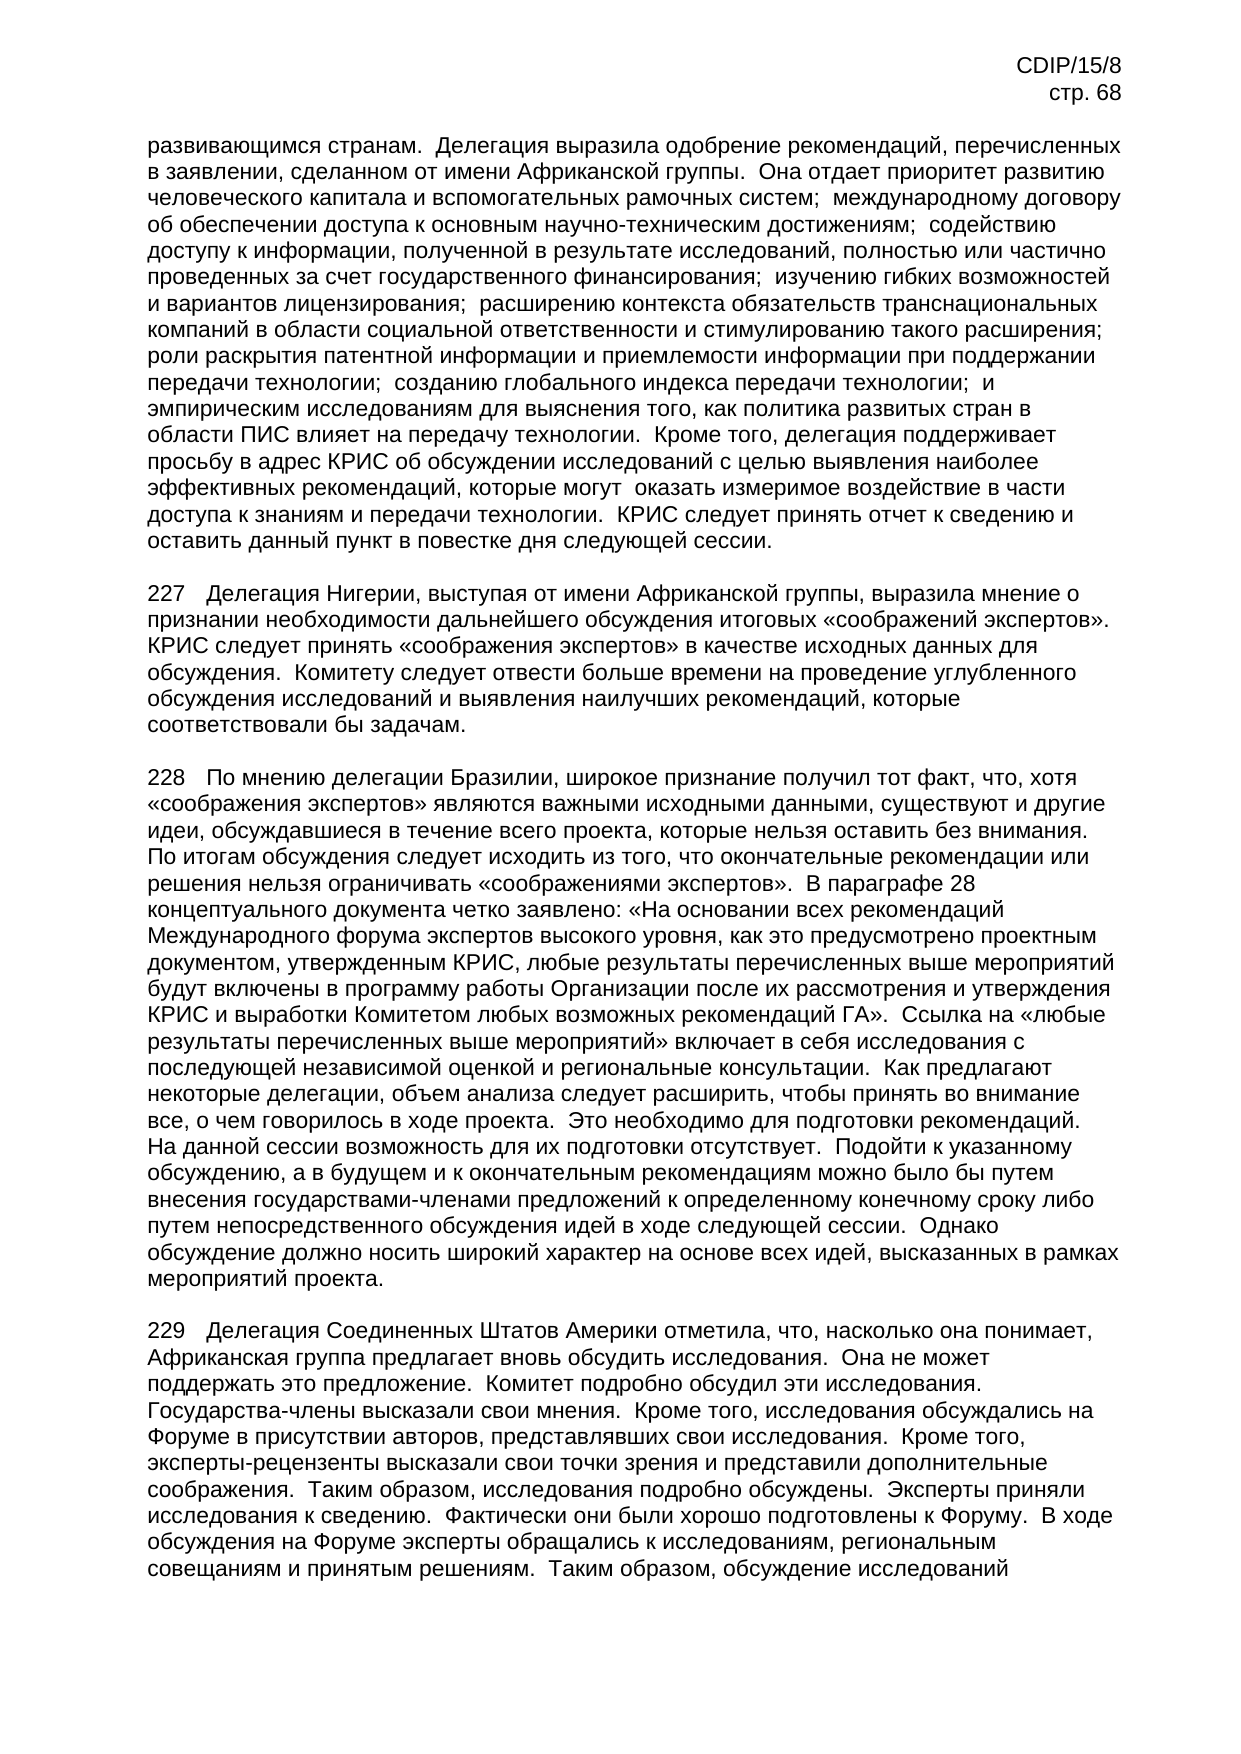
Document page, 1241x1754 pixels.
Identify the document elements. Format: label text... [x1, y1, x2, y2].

text Делегация Нигерии, выступая от имени Африканской группы, выразила мнение о признании необходимости дальнейшего обсуждения итоговых «соображений экспертов». КРИС следует принять «соображения экспертов» в качестве исходных данных для обсуждения. Комитету следует отвести больше времени на проведение углубленного обсуждения исследований и выявления наилучших рекомендаций, которые соответствовали бы задачам. [147, 579, 1121, 738]
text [147, 132, 1121, 553]
text По мнению делегации Бразилии, широкое признание получил тот факт, что, хотя «соображения экспертов» являются важными исходными данными, существуют и другие идеи, обсуждавшиеся в течение всего проекта, которые нельзя оставить без внимания. По итогам обсуждения следует исходить из того, что окончательные рекомендации или решения нельзя ограничивать «соображениями экспертов». В параграфе 28 концептуального документа четко заявлено: «На основании всех рекомендаций Международного форума экспертов высокого уровня, как это предусмотрено проектным документом, утвержденным КРИС, любые результаты перечисленных выше мероприятий будут включены в программу работы Организации после их рассмотрения и утверждения КРИС и выработки Комитетом любых возможных рекомендаций ГА». Ссылка на «любые результаты перечисленных выше мероприятий» включает в себя исследования с последующей независимой оценкой и региональные консультации. Как предлагают некоторые делегации, объем анализа следует расширить, чтобы принять во внимание все, о чем говорилось в ходе проекта. Это необходимо для подготовки рекомендаций. На данной сессии возможность для их подготовки отсутствует. Подойти к указанному обсуждению, а в будущем и к окончательным рекомендациям можно было бы путем внесения государствами-членами предложений к определенному конечному сроку либо путем непосредственного обсуждения идей в ходе следующей сессии. Однако обсуждение должно носить широкий характер на основе всех идей, высказанных в рамках мероприятий проекта. [147, 764, 1121, 1291]
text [147, 1317, 1121, 1581]
